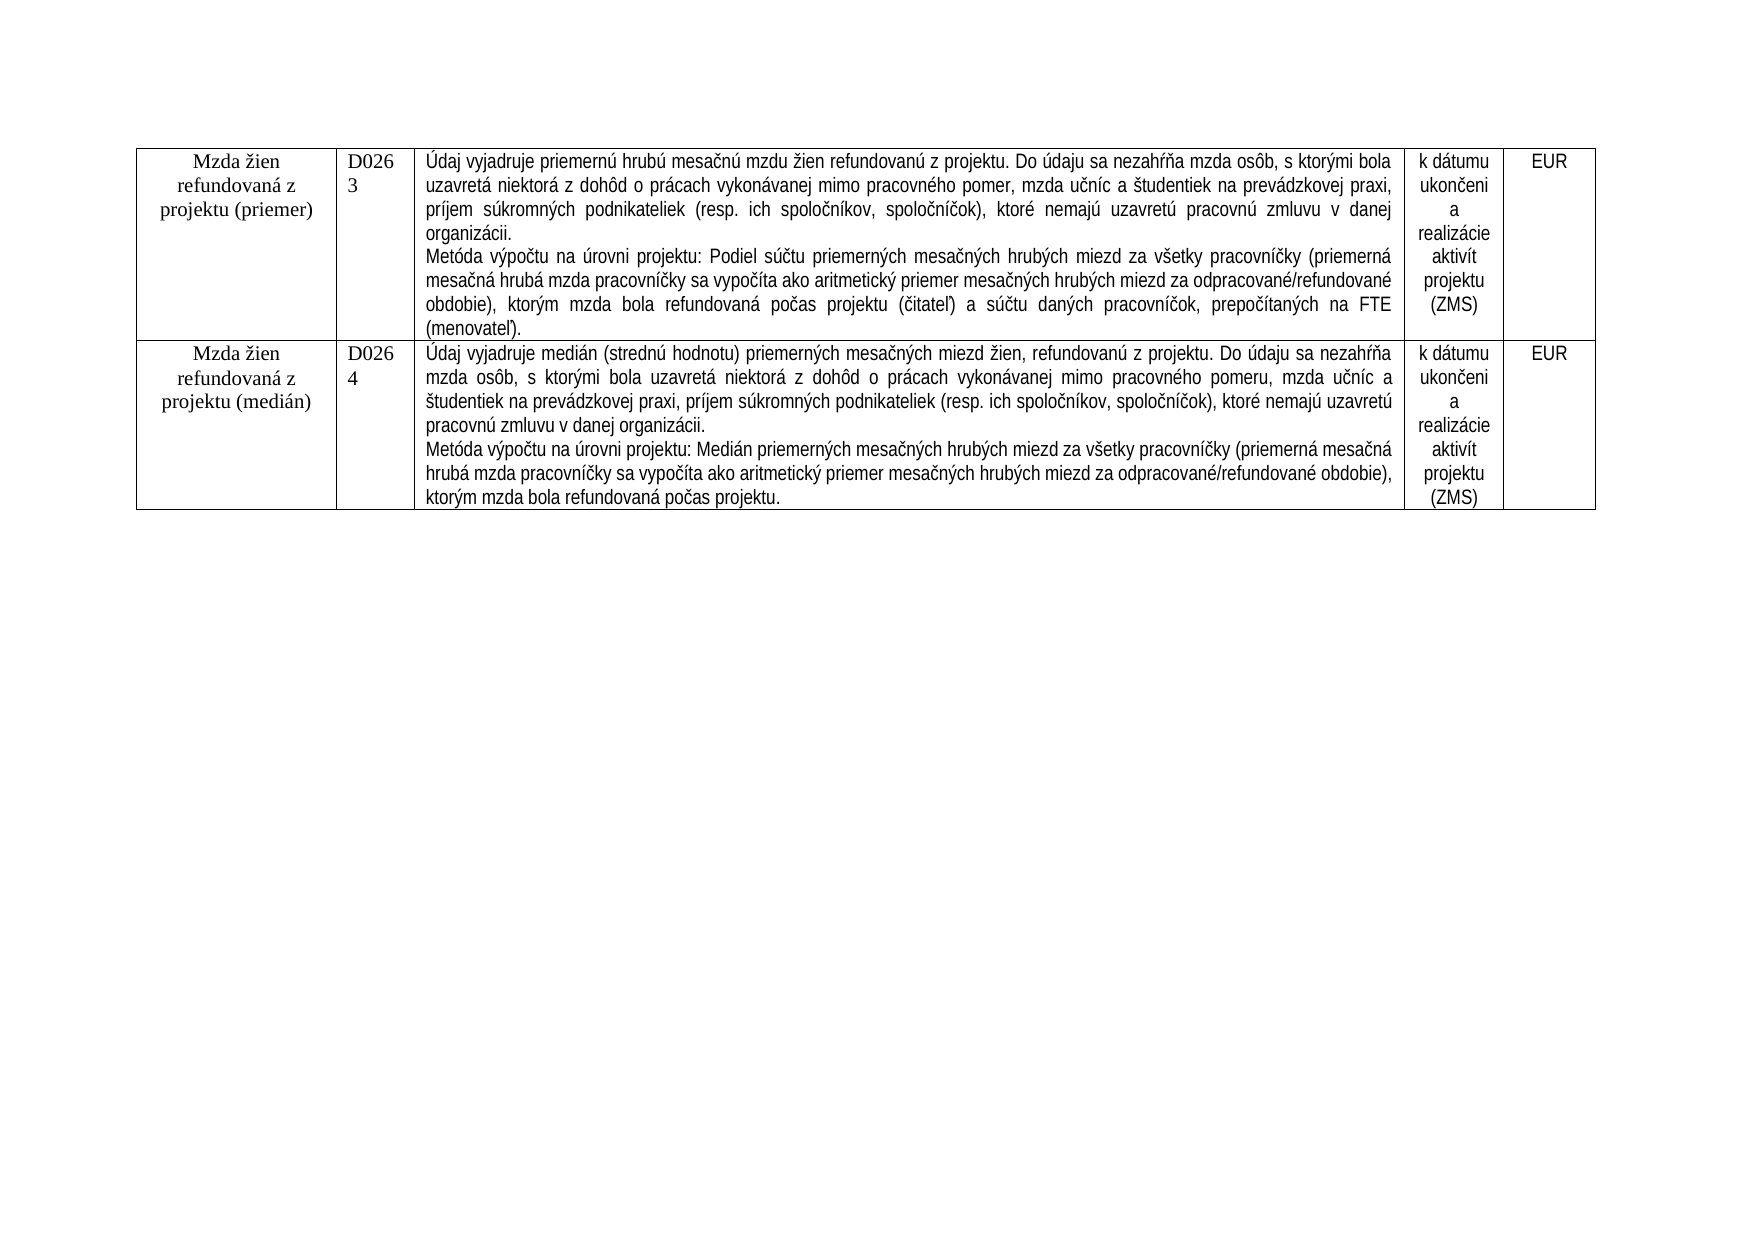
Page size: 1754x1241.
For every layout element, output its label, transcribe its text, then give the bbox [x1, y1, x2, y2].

table_cell Mzda žien refundovaná z projektu (medián) [137, 341, 336, 509]
table_cell Údaj vyjadruje medián (strednú hodnotu) priemerných mesačných miezd žien, refundovanú z projektu. Do údaju sa nezahŕňa mzda osôb, s ktorými bola uzavretá niektorá z dohôd o prácach vykonávanej mimo pracovného pomeru, mzda učníc a študentiek na prevádzkovej praxi, príjem súkromných podnikateliek (resp. ich spoločníkov, spoločníčok), ktoré nemajú uzavretú pracovnú zmluvu v danej organizácii. Metóda výpočtu na úrovni projektu: Medián priemerných mesačných hrubých miezd za všetky pracovníčky (priemerná mesačná hrubá mzda pracovníčky sa vypočíta ako aritmetický priemer mesačných hrubých miezd za odpracované/refundované obdobie), ktorým mzda bola refundovaná počas projektu. [415, 341, 1404, 509]
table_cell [1405, 149, 1503, 340]
table_cell Údaj vyjadruje priemernú hrubú mesačnú mzdu žien refundovanú z projektu. Do údaju sa nezahŕňa mzda osôb, s ktorými bola uzavretá niektorá z dohôd o prácach vykonávanej mimo pracovného pomer, mzda učníc a študentiek na prevádzkovej praxi, príjem súkromných podnikateliek (resp. ich spoločníkov, spoločníčok), ktoré nemajú uzavretú pracovnú zmluvu v danej organizácii. Metóda výpočtu na úrovni projektu: Podiel súčtu priemerných mesačných hrubých miezd za všetky pracovníčky (priemerná mesačná hrubá mzda pracovníčky sa vypočíta ako aritmetický priemer mesačných hrubých miezd za odpracované/refundované obdobie), ktorým mzda bola refundovaná počas projektu (čitateľ) a súčtu daných pracovníčok, prepočítaných na FTE (menovateľ). [415, 149, 1404, 340]
table_cell D0263 [337, 149, 414, 340]
table_cell D0264 [337, 341, 414, 509]
table_cell EUR [1504, 341, 1595, 509]
table_cell EUR [1504, 149, 1595, 340]
table_cell k dátumu ukončenia realizácie aktivít projektu (ZMS) [1405, 341, 1503, 509]
table_cell Mzda žien refundovaná z projektu (priemer) [137, 149, 336, 340]
